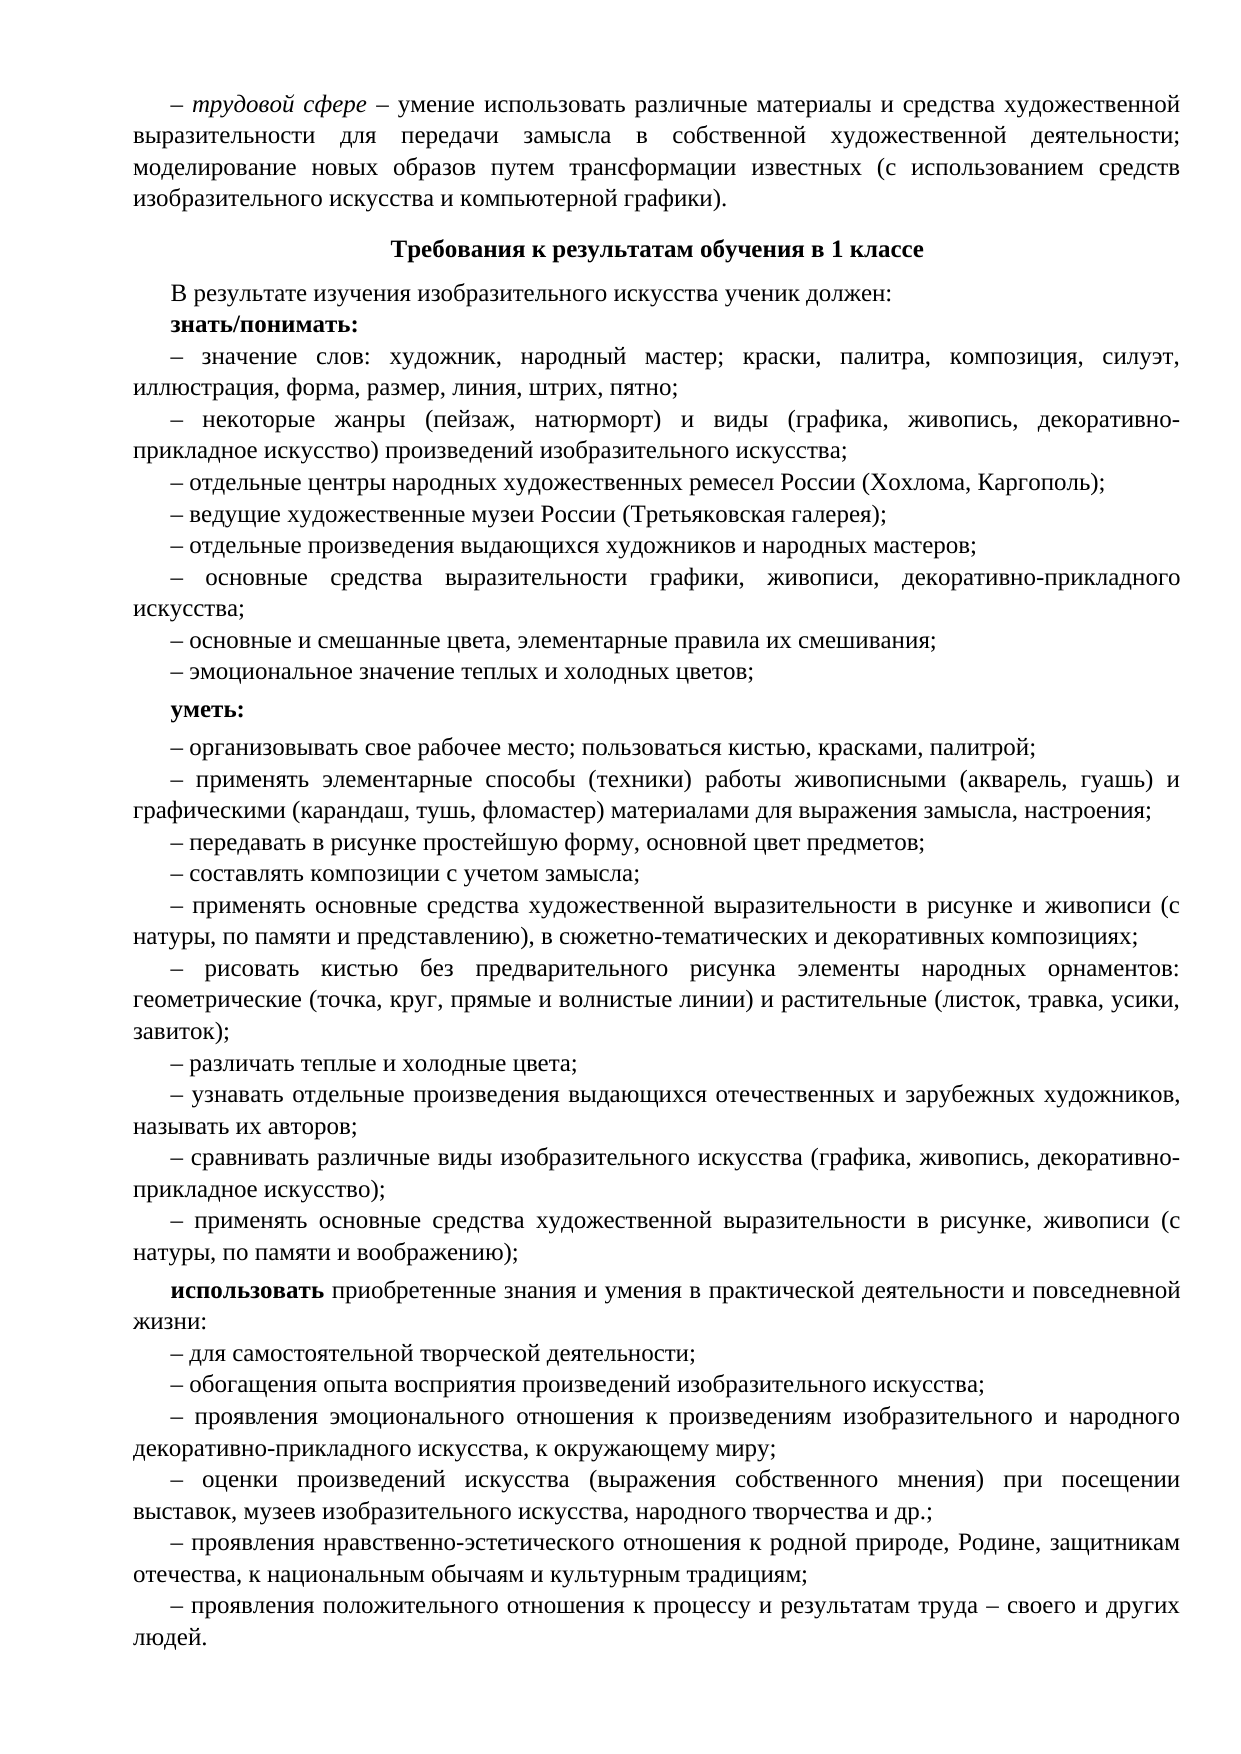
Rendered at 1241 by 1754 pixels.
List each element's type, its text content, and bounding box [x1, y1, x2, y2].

text – оценки произведений искусства (выражения собственного мнения) при посещении выставок, музеев изобразительного искусства, народного творчества и др.; [133, 1464, 1181, 1524]
text – основные средства выразительности графики, живописи, декоративно-прикладного искусства; [133, 562, 1181, 622]
text – узнавать отдельные произведения выдающихся отечественных и зарубежных художников, называть их авторов; [133, 1079, 1181, 1139]
text – значение слов: художник, народный мастер; краски, палитра, композиция, силуэт, иллюстрация, форма, размер, линия, штрих, пятно; [133, 341, 1181, 401]
text – сравнивать различные виды изобразительного искусства (графика, живопись, декоративно-прикладное искусство); [133, 1142, 1181, 1203]
text – применять элементарные способы (техники) работы живописными (акварель, гуашь) и графическими (карандаш, тушь, фломастер) материалами для выражения замысла, настроения; [133, 764, 1181, 824]
text – для самостоятельной творческой деятельности; [133, 1338, 1181, 1367]
text – обогащения опыта восприятия произведений изобразительного искусства; [133, 1369, 1181, 1398]
text уметь: [133, 694, 1181, 723]
text – трудовой сфере – умение использовать различные материалы и средства художественной выразительности для передачи замысла в собственной художественной деятельности; моделирование новых образов путем трансформации известных (с использованием средств изобразительного искусства и компьютерной графики). [133, 89, 1181, 212]
text В результате изучения изобразительного искусства ученик должен: [133, 278, 1181, 306]
text – применять основные средства художественной выразительности в рисунке и живописи (с натуры, по памяти и представлению), в сюжетно-тематических и декоративных композициях; [133, 890, 1181, 950]
text – отдельные произведения выдающихся художников и народных мастеров; [133, 530, 1181, 559]
text – передавать в рисунке простейшую форму, основной цвет предметов; [133, 827, 1181, 856]
text – применять основные средства художественной выразительности в рисунке, живописи (с натуры, по памяти и воображению); [133, 1206, 1181, 1266]
text – эмоциональное значение теплых и холодных цветов; [133, 656, 1181, 685]
text – проявления эмоционального отношения к произведениям изобразительного и народного декоративно-прикладного искусства, к окружающему миру; [133, 1401, 1181, 1461]
text – рисовать кистью без предварительного рисунка элементы народных орнаментов: геометрические (точка, круг, прямые и волнистые линии) и растительные (листок, травка, усики, завиток); [133, 953, 1181, 1045]
text – составлять композиции с учетом замысла; [133, 858, 1181, 887]
text Требования к результатам обучения в 1 классе [133, 234, 1181, 262]
text – проявления положительного отношения к процессу и результатам труда – своего и других людей. [133, 1591, 1181, 1651]
text – ведущие художественные музеи России (Третьяковская галерея); [133, 499, 1181, 527]
text – проявления нравственно-эстетического отношения к родной природе, Родине, защитникам отечества, к национальным обычаям и культурным традициям; [133, 1527, 1181, 1588]
text использовать приобретенные знания и умения в практической деятельности и повседневной жизни: [133, 1275, 1181, 1335]
text – отдельные центры народных художественных ремесел России (Хохлома, Каргополь); [133, 467, 1181, 496]
text – различать теплые и холодные цвета; [133, 1048, 1181, 1076]
text – основные и смешанные цвета, элементарные правила их смешивания; [133, 625, 1181, 654]
text знать/понимать: [133, 309, 1181, 338]
text – организовывать свое рабочее место; пользоваться кистью, красками, палитрой; [133, 732, 1181, 761]
text – некоторые жанры (пейзаж, натюрморт) и виды (графика, живопись, декоративно-прикладное искусство) произведений изобразительного искусства; [133, 404, 1181, 464]
